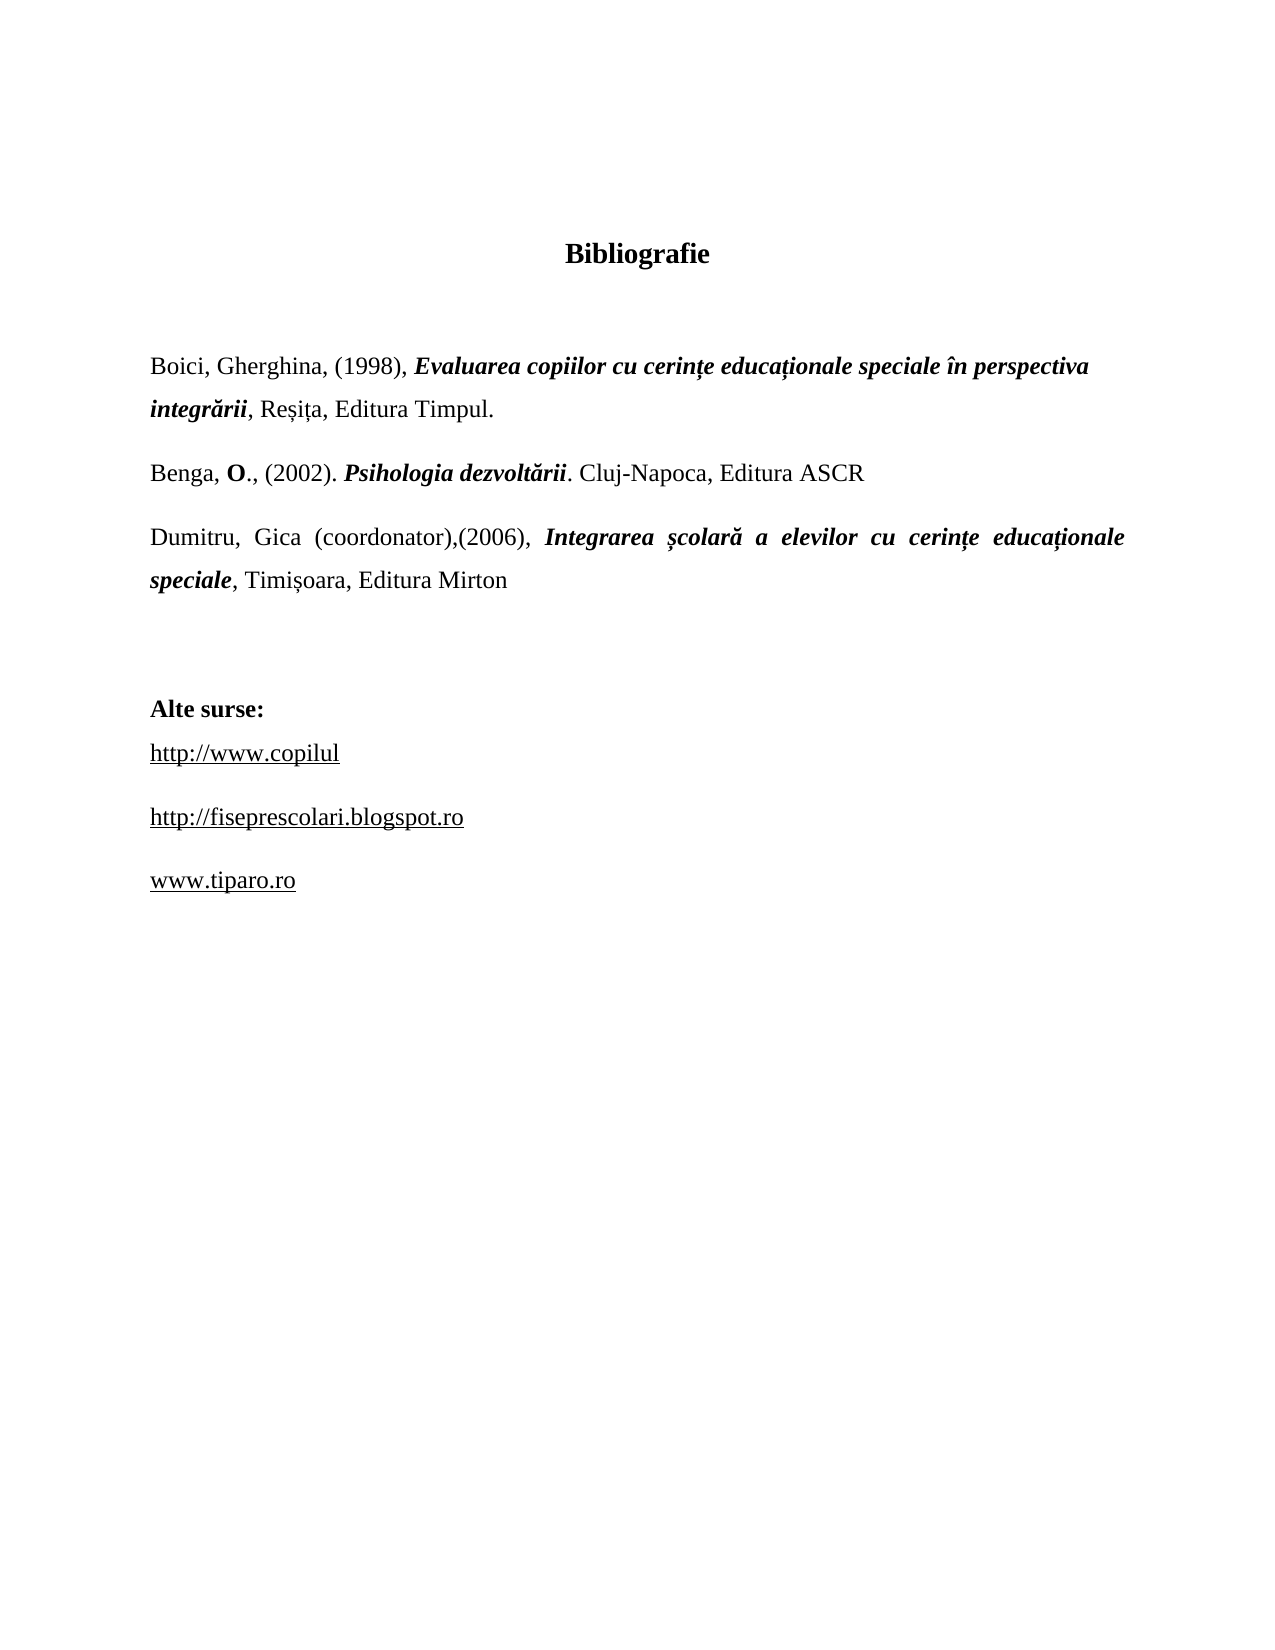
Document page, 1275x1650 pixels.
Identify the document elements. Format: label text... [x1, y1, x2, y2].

text http://www.copilul [150, 738, 1125, 766]
text Alte surse: [150, 694, 1125, 723]
text Benga, O., (2002). Psihologia dezvoltării. Cluj-Napoca, Editura ASCR [150, 458, 1125, 487]
subtitle Bibliografie [150, 237, 1125, 270]
text www.tiparo.ro [150, 866, 1125, 894]
text http://fiseprescolari.blogspot.ro [150, 802, 1125, 830]
text Boici, Gherghina, (1998), Evaluarea copiilor cu cerințe educaționale speciale în perspectiva integrării, Reșița, Editura Timpul. [150, 351, 1125, 423]
text Dumitru, Gica (coordonator),(2006), Integrarea școlară a elevilor cu cerințe educaționale speciale, Timișoara, Editura Mirton [150, 522, 1125, 594]
